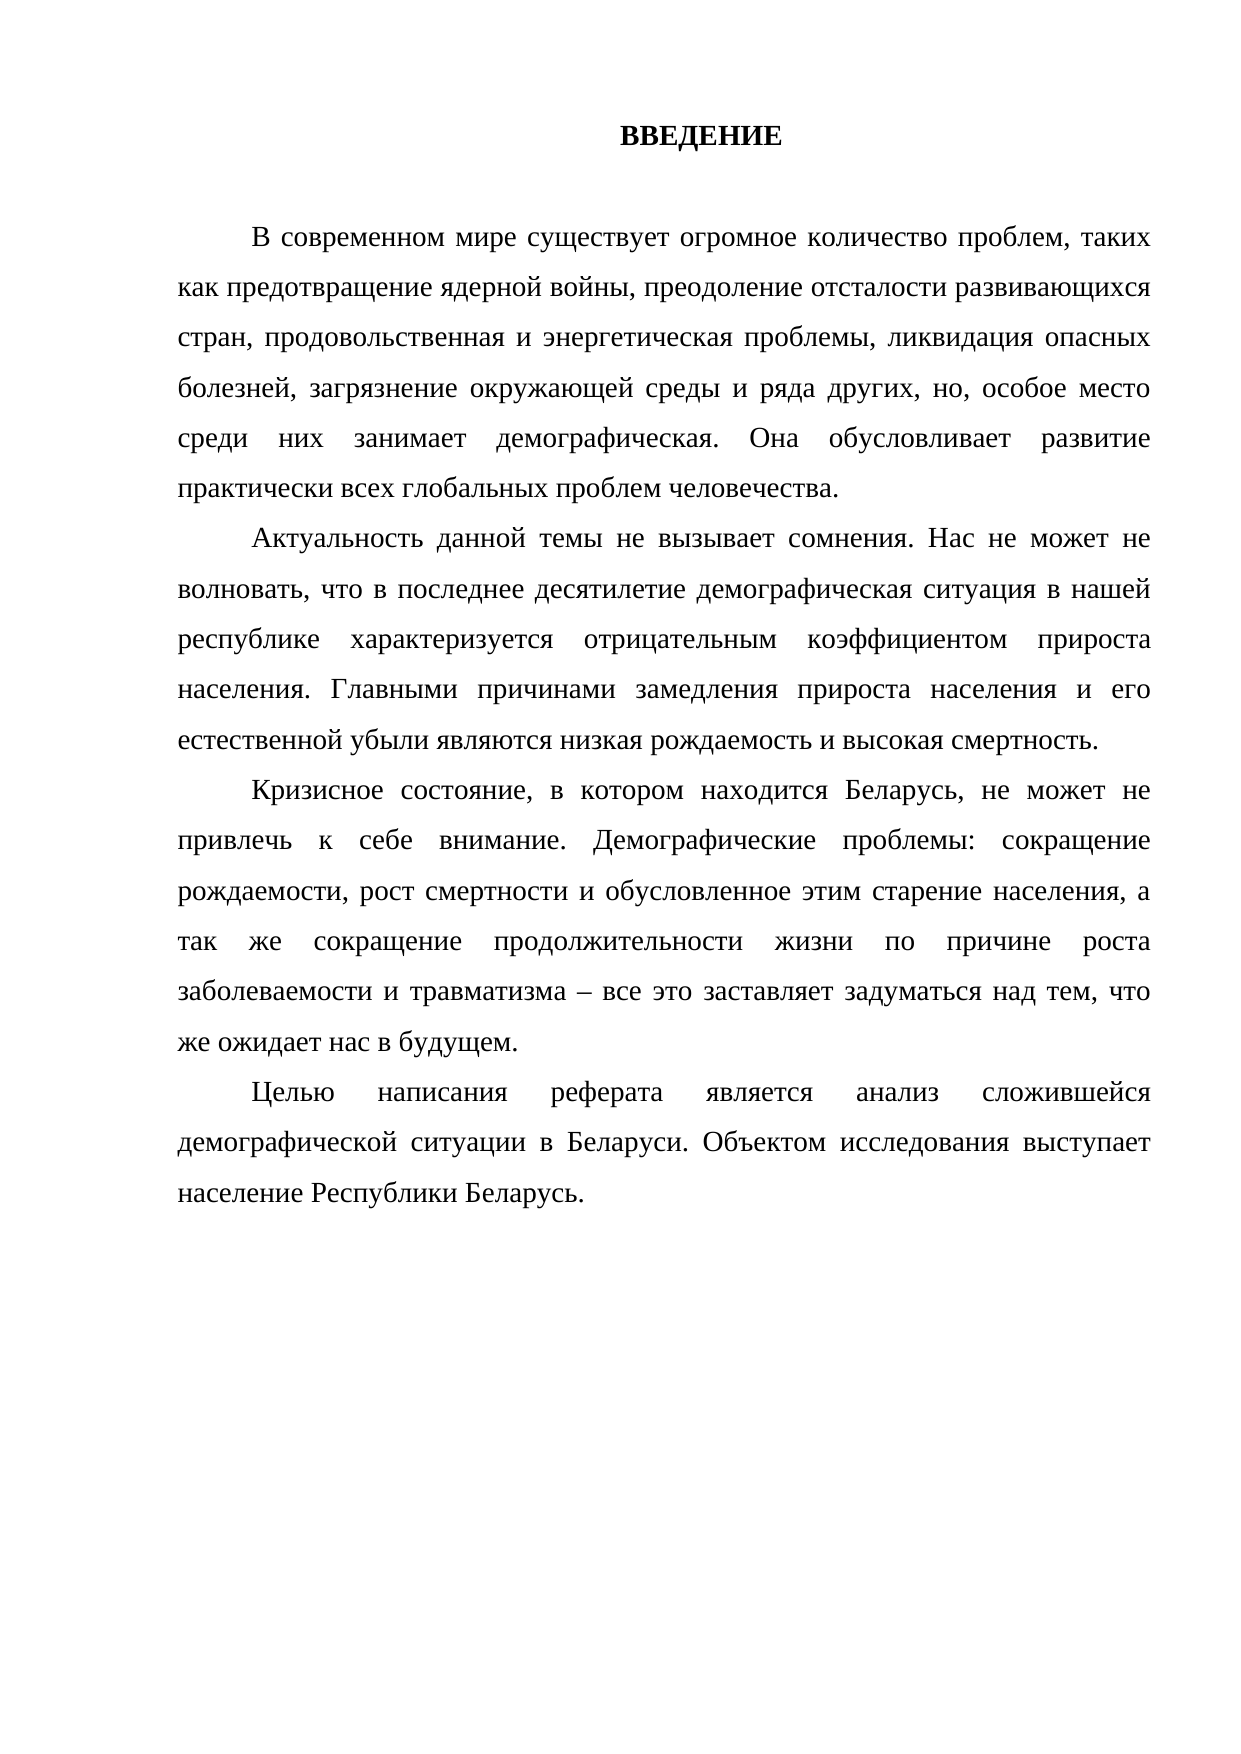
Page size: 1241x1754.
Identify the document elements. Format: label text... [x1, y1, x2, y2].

text Целью написания реферата является анализ сложившейся демографической ситуации в Беларуси. Объектом исследования выступает население Республики Беларусь. [177, 1074, 1152, 1208]
text Кризисное состояние, в котором находится Беларусь, не может не привлечь к себе внимание. Демографические проблемы: сокращение рождаемости, рост смертности и обусловленное этим старение населения, а так же сокращение продолжительности жизни по причине роста заболеваемости и травматизма – все это заставляет задуматься над тем, что же ожидает нас в будущем. [177, 772, 1152, 1057]
text ВВЕДЕНИЕ [177, 118, 1152, 152]
text Актуальность данной темы не вызывает сомнения. Нас не может не волновать, что в последнее десятилетие демографическая ситуация в нашей республике характеризуется отрицательным коэффициентом прироста населения. Главными причинами замедления прироста населения и его естественной убыли являются низкая рождаемость и высокая смертность. [177, 521, 1152, 755]
text В современном мире существует огромное количество проблем, таких как предотвращение ядерной войны, преодоление отсталости развивающихся стран, продовольственная и энергетическая проблемы, ликвидация опасных болезней, загрязнение окружающей среды и ряда других, но, особое место среди них занимает демографическая. Она обусловливает развитие практически всех глобальных проблем человечества. [177, 219, 1152, 504]
